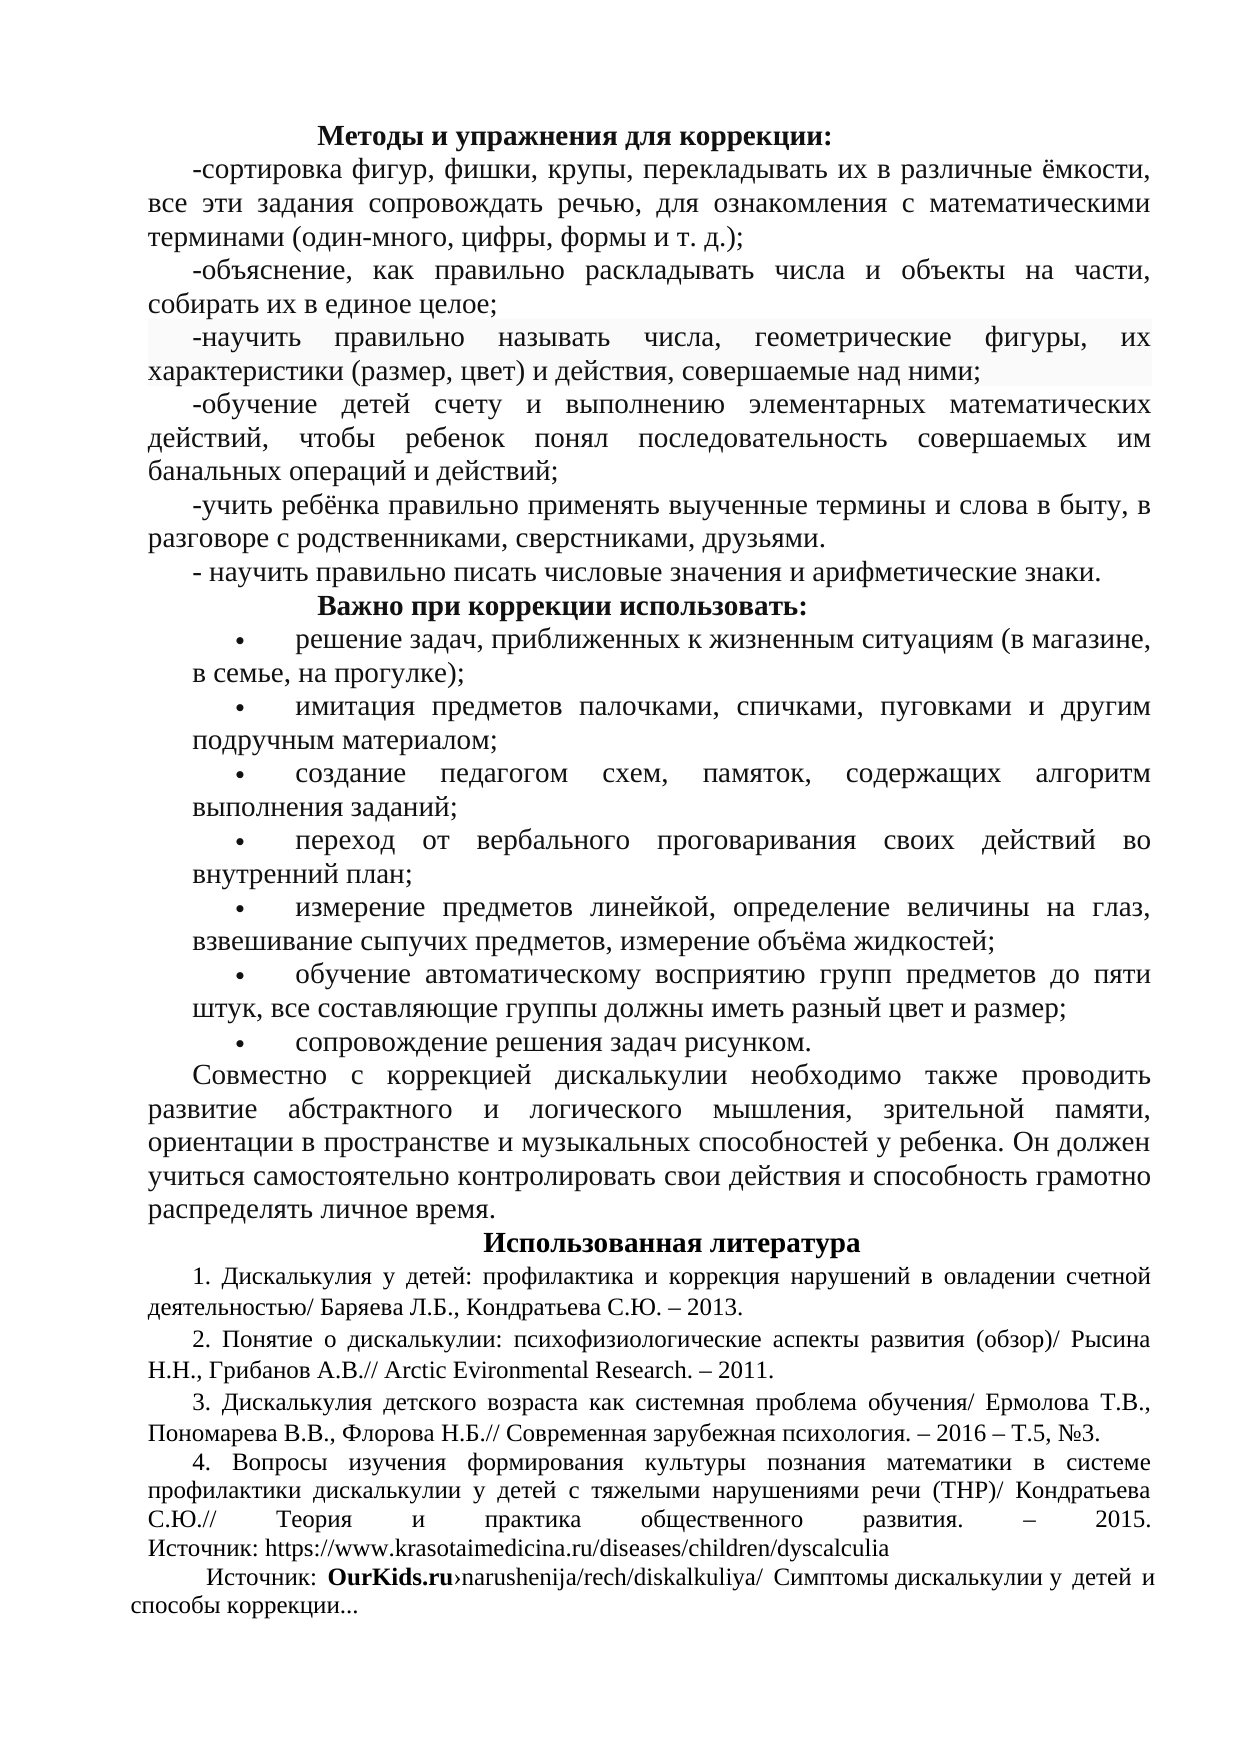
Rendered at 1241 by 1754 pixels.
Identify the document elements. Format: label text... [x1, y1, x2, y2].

text Важно при коррекции использовать: [273, 588, 1058, 621]
text 4. Вопросы изучения формирования культуры познания математики в системе профилактики дискалькулии у детей с тяжелыми нарушениями речи (ТНР)/ Кондратьева С.Ю.// Теория и практика общественного развития. – 2015. Источник: https://www.krasotaimedicina.ru/diseases/children/dyscalculia [148, 1447, 1152, 1562]
text -учить ребёнка правильно применять выученные термины и слова в быту, в разговоре с родственниками, сверстниками, друзьями. [148, 487, 1152, 554]
text -сортировка фигур, фишки, крупы, перекладывать их в различные ёмкости, все эти задания сопровождать речью, для ознакомления с математическими терминами (один-много, цифры, формы и т. д.); [148, 152, 1152, 252]
text 2. Понятие о дискалькулии: психофизиологические аспекты развития (обзор)/ Рысина Н.Н., Грибанов А.В.// Arctic Evironmental Research. – 2011. [148, 1321, 1152, 1384]
text - научить правильно писать числовые значения и арифметические знаки. [148, 554, 1152, 588]
list решение задач, приближенных к жизненным ситуациям (в магазине, в семье, на прогулке); [192, 621, 1152, 688]
text Источник: OurKids.ru›narushenija/rech/diskalkuliya/ Симптомы дискалькулии у детей и способы коррекции... [130, 1562, 1155, 1619]
list переход от вербального проговаривания своих действий во внутренний план; [192, 822, 1152, 889]
text Методы и упражнения для коррекции: [273, 118, 1058, 152]
list имитация предметов палочками, спичками, пуговками и другим подручным материалом; [192, 688, 1152, 755]
text -научить правильно называть числа, геометрические фигуры, их характеристики (размер, цвет) и действия, совершаемые над ними; [148, 319, 1152, 386]
text 3. Дискалькулия детского возраста как системная проблема обучения/ Ермолова Т.В., Пономарева В.В., Флорова Н.Б.// Современная зарубежная психология. – 2016 – Т.5, №3. [148, 1384, 1152, 1447]
list обучение автоматическому восприятию групп предметов до пяти штук, все составляющие группы должны иметь разный цвет и размер; [192, 957, 1152, 1024]
text Использованная литература [148, 1225, 1152, 1258]
text Совместно с коррекцией дискалькулии необходимо также проводить развитие абстрактного и логического мышления, зрительной памяти, ориентации в пространстве и музыкальных способностей у ребенка. Он должен учиться самостоятельно контролировать свои действия и способность грамотно распределять личное время. [148, 1057, 1152, 1225]
text -объяснение, как правильно раскладывать числа и объекты на части, собирать их в единое целое; [148, 252, 1152, 319]
list создание педагогом схем, памяток, содержащих алгоритм выполнения заданий; [192, 755, 1152, 822]
list сопровождение решения задач рисунком. [192, 1024, 1152, 1057]
text 1. Дискалькулия у детей: профилактика и коррекция нарушений в овладении счетной деятельностью/ Баряева Л.Б., Кондратьева С.Ю. – 2013. [148, 1258, 1152, 1321]
text -обучение детей счету и выполнению элементарных математических действий, чтобы ребенок понял последовательность совершаемых им банальных операций и действий; [148, 386, 1152, 487]
list измерение предметов линейкой, определение величины на глаз, взвешивание сыпучих предметов, измерение объёма жидкостей; [192, 889, 1152, 957]
